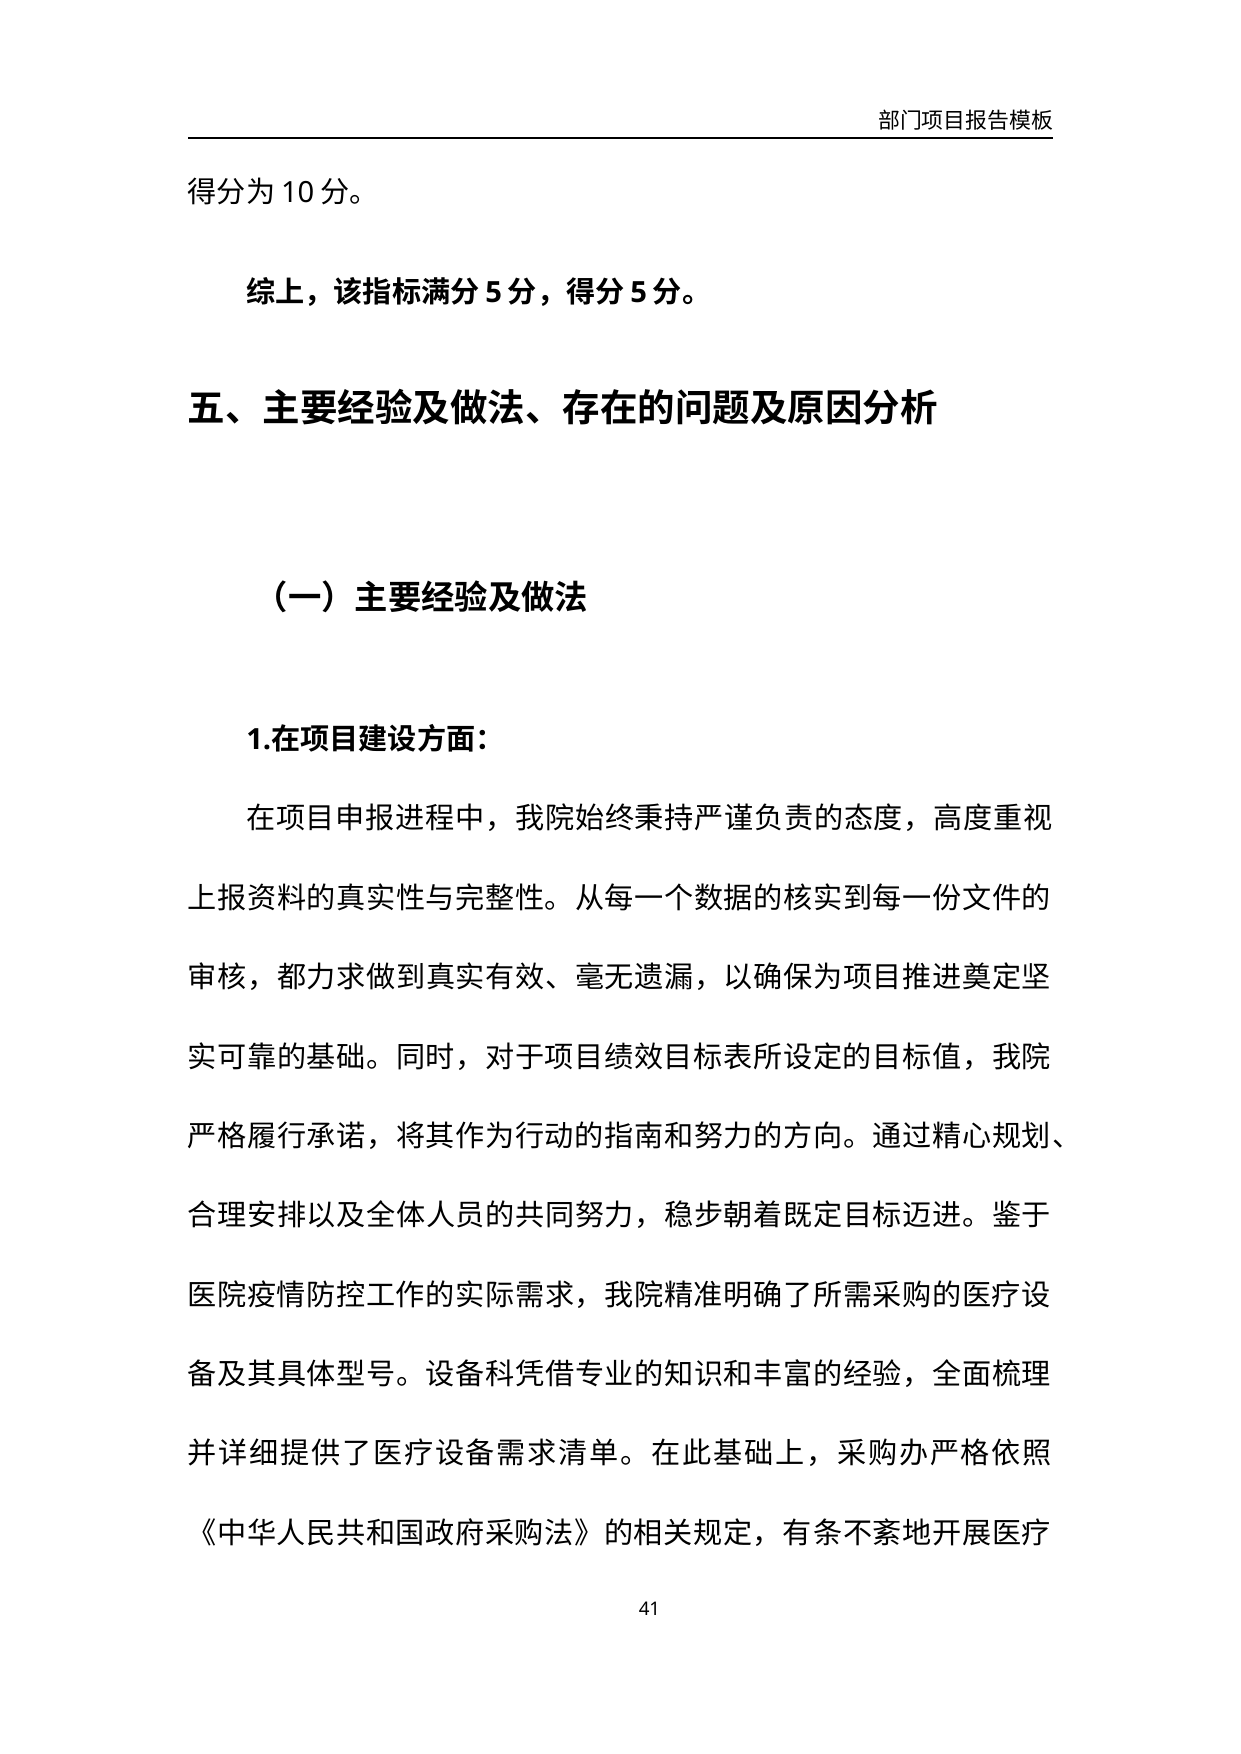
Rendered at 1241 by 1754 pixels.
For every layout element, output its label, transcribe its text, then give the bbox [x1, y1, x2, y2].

text 综上，该指标满分5分，得分5分。 [187, 251, 1053, 330]
subtitle 五、主要经验及做法、存在的问题及原因分析 [187, 365, 1053, 445]
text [187, 776, 1053, 1570]
subtitle （一）主要经验及做法 [187, 556, 1053, 635]
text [187, 150, 1053, 229]
text 1.在项目建设方面： [187, 697, 1053, 776]
